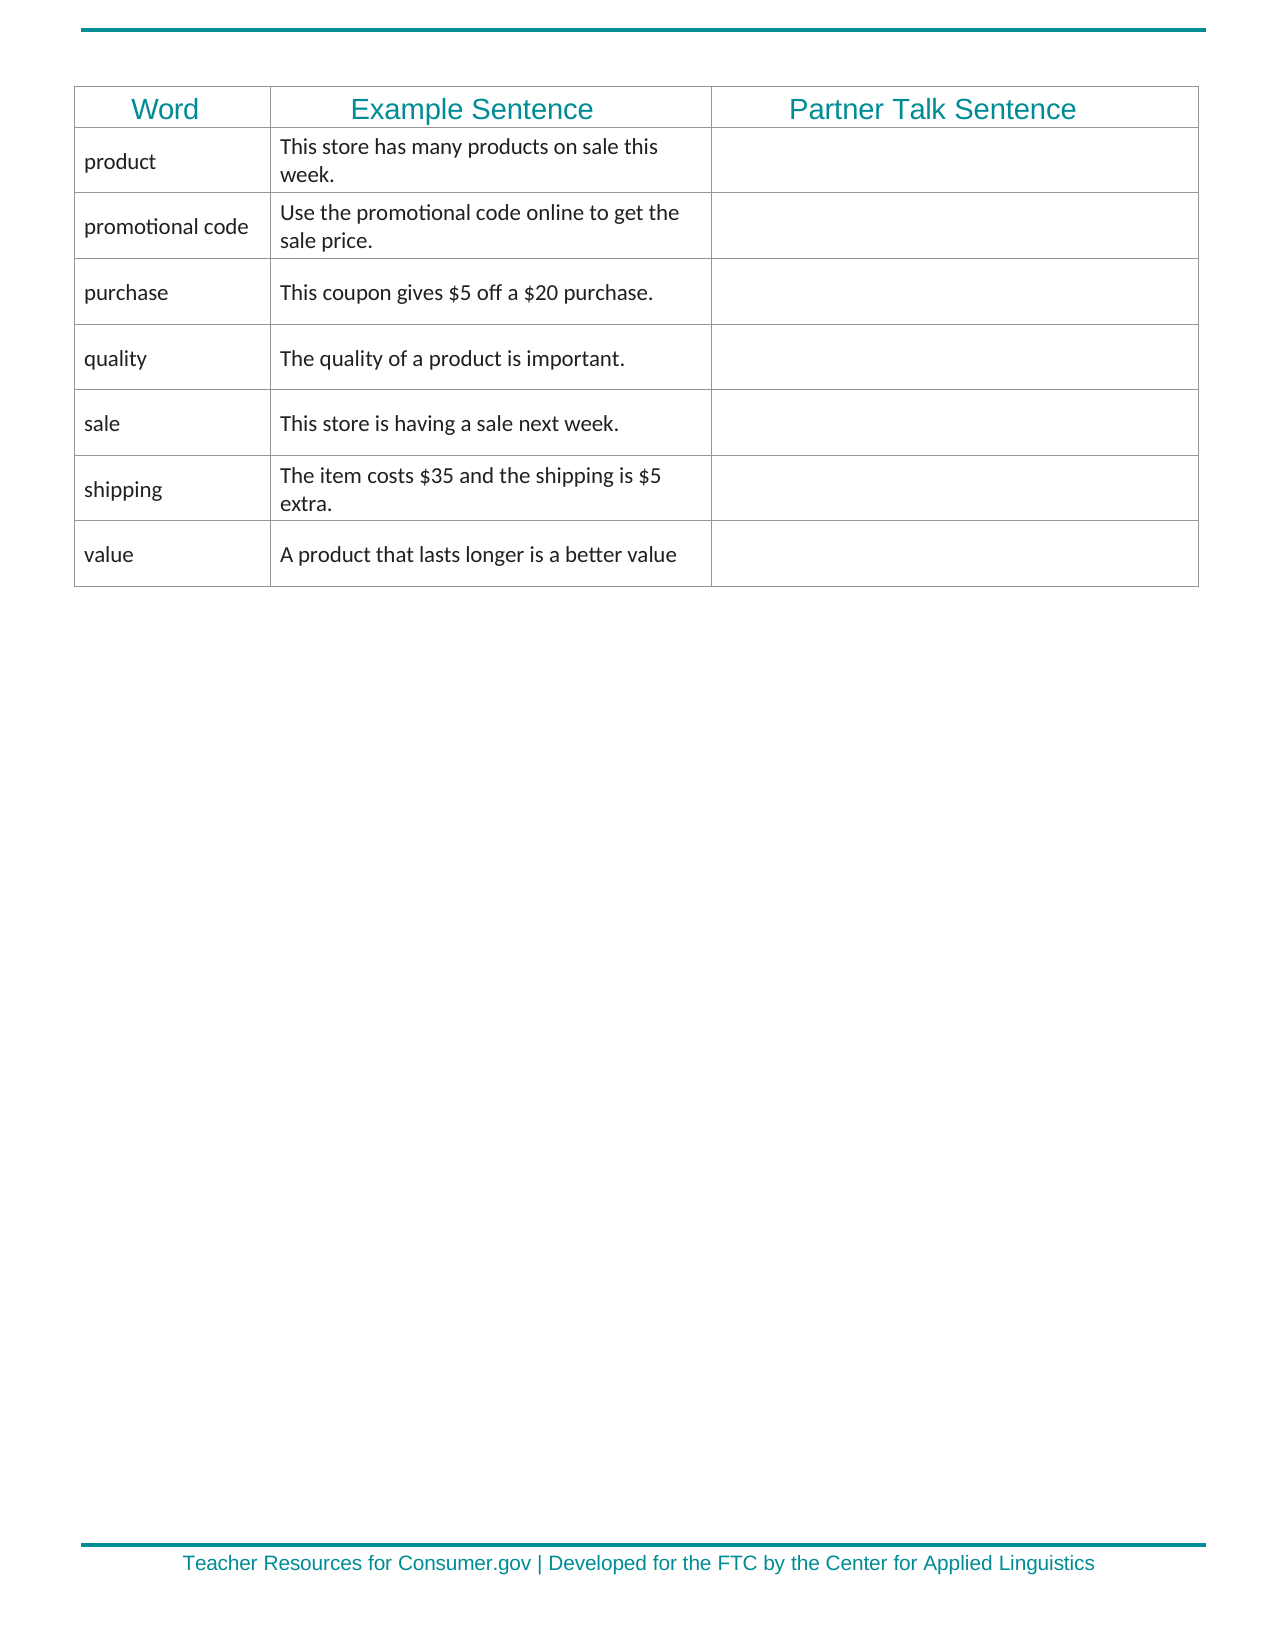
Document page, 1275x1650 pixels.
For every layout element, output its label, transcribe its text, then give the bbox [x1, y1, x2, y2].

table_cell shipping [75, 456, 270, 520]
table_cell This store is having a sale next week. [271, 390, 711, 455]
table_cell product [75, 128, 270, 192]
table_cell [712, 325, 1198, 389]
table_cell purchase [75, 259, 270, 323]
table_cell value [75, 521, 270, 586]
table_cell quality [75, 325, 270, 389]
table_header Example Sentence [271, 87, 711, 127]
table_cell sale [75, 390, 270, 455]
table_cell This store has many products on sale this week. [271, 128, 711, 192]
table_cell [712, 521, 1198, 586]
table_cell A product that lasts longer is a better value [271, 521, 711, 586]
table_cell [712, 128, 1198, 192]
table_header Partner Talk Sentence [712, 87, 1198, 127]
table_cell [712, 259, 1198, 323]
table_header Word [75, 87, 270, 127]
table_cell This coupon gives $5 off a $20 purchase. [271, 259, 711, 323]
table_cell The quality of a product is important. [271, 325, 711, 389]
table_cell The item costs $35 and the shipping is $5 extra. [271, 456, 711, 520]
table_cell [712, 390, 1198, 455]
table_cell promotional code [75, 193, 270, 258]
table_cell Use the promotional code online to get the sale price. [271, 193, 711, 258]
table_cell [712, 456, 1198, 520]
table_cell [712, 193, 1198, 258]
